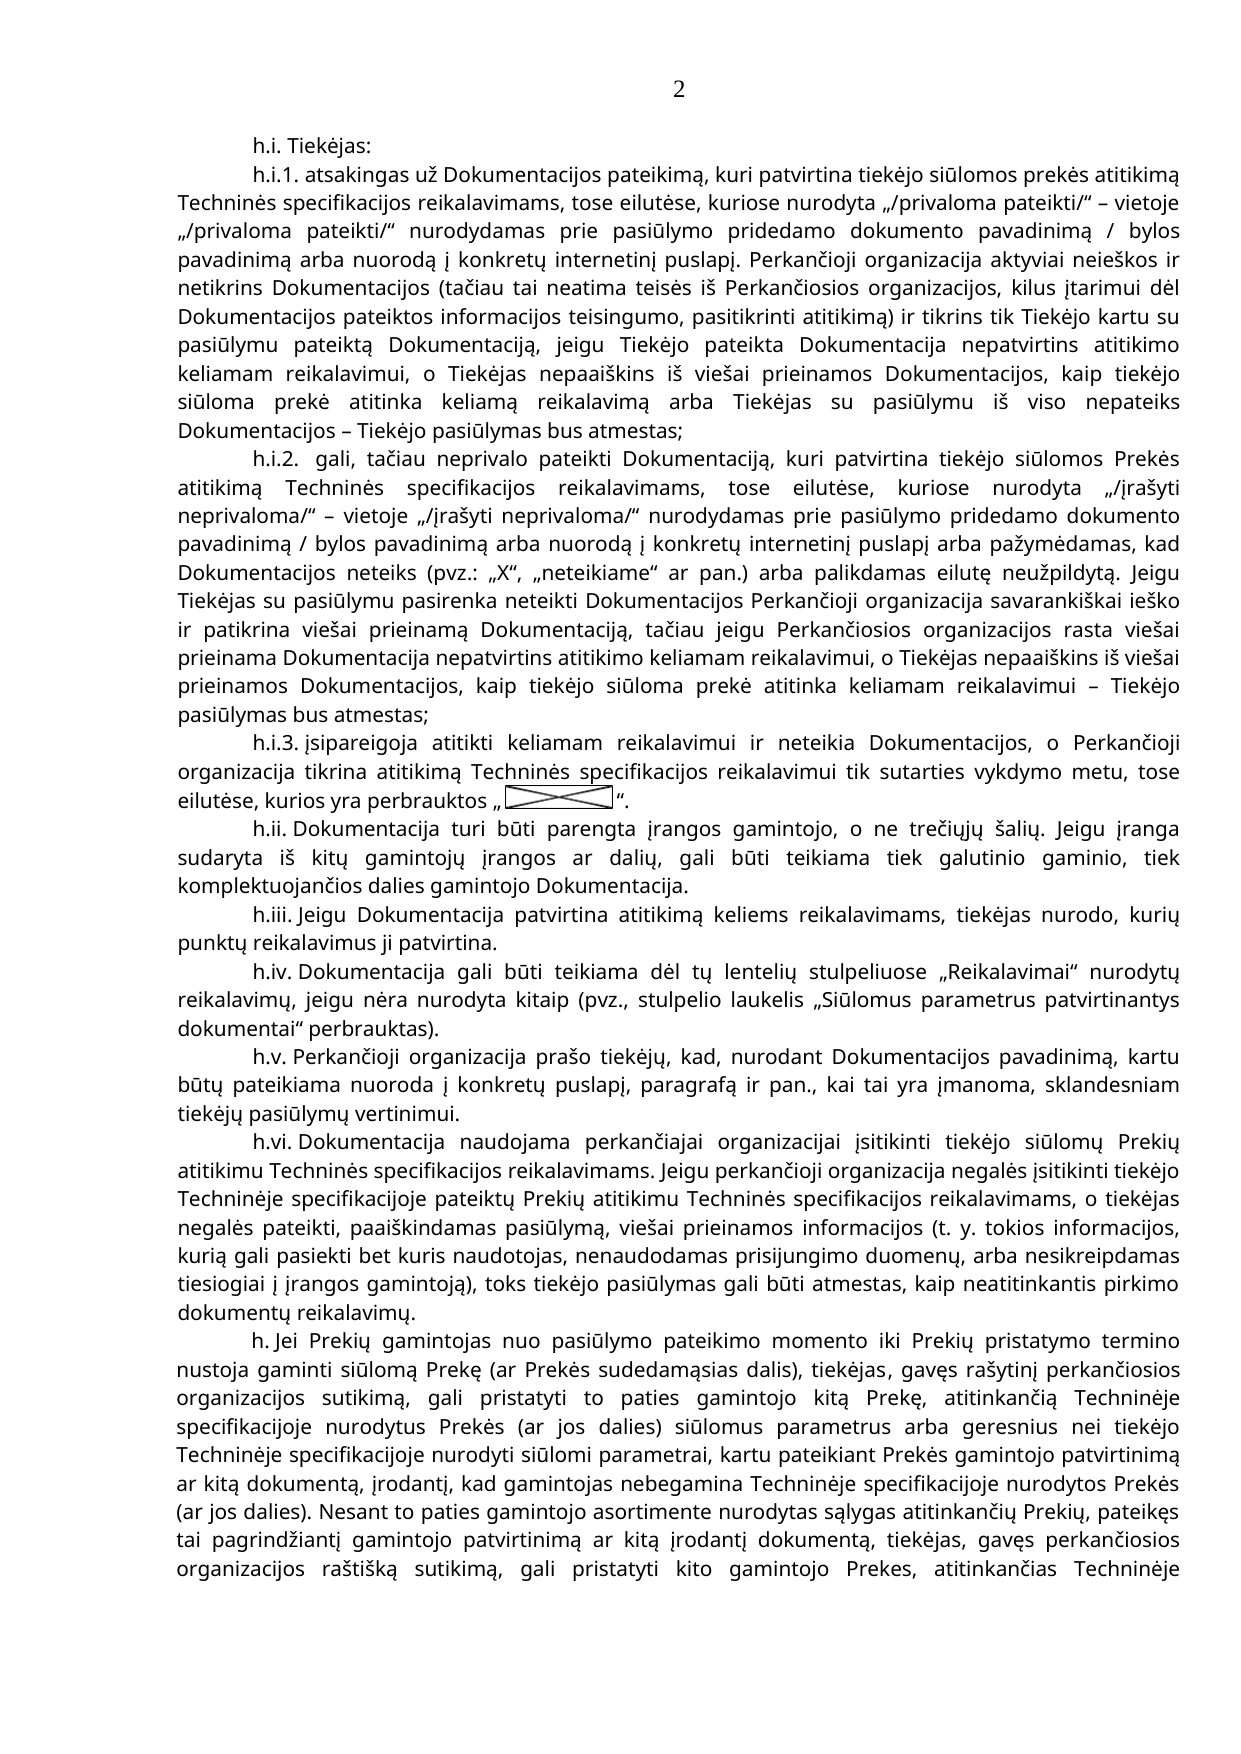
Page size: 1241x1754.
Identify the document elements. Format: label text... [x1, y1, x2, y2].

picture [501, 785, 617, 809]
list Jeigu Dokumentacija patvirtina atitikimą keliems reikalavimams, tiekėjas nurodo, kurių punktų reikalavimus ji patvirtina. [177, 900, 1181, 957]
list Dokumentacija naudojama perkančiajai organizacijai įsitikinti tiekėjo siūlomų Prekių atitikimu Techninės specifikacijos reikalavimams. Jeigu perkančioji organizacija negalės įsitikinti tiekėjo Techninėje specifikacijoje pateiktų Prekių atitikimu Techninės specifikacijos reikalavimams, o tiekėjas negalės pateikti, paaiškindamas pasiūlymą, viešai prieinamos informacijos (t. y. tokios informacijos, kurią gali pasiekti bet kuris naudotojas, nenaudodamas prisijungimo duomenų, arba nesikreipdamas tiesiogiai į įrangos gamintoją), toks tiekėjo pasiūlymas gali būti atmestas, kaip neatitinkantis pirkimo dokumentų reikalavimų. [177, 1127, 1181, 1326]
list Tiekėjas: [177, 131, 1181, 160]
list gali, tačiau neprivalo pateikti Dokumentaciją, kuri patvirtina tiekėjo siūlomos Prekės atitikimą Techninės specifikacijos reikalavimams, tose eilutėse, kuriose nurodyta „/įrašyti neprivaloma/“ – vietoje „/įrašyti neprivaloma/“ nurodydamas prie pasiūlymo pridedamo dokumento pavadinimą / bylos pavadinimą arba nuorodą į konkretų internetinį puslapį arba pažymėdamas, kad Dokumentacijos neteiks (pvz.: „X“, „neteikiame“ ar pan.) arba palikdamas eilutę neužpildytą. Jeigu Tiekėjas su pasiūlymu pasirenka neteikti Dokumentacijos Perkančioji organizacija savarankiškai ieško ir patikrina viešai prieinamą Dokumentaciją, tačiau jeigu Perkančiosios organizacijos rasta viešai prieinama Dokumentacija nepatvirtins atitikimo keliamam reikalavimui, o Tiekėjas nepaaiškins iš viešai prieinamos Dokumentacijos, kaip tiekėjo siūloma prekė atitinka keliamam reikalavimui – Tiekėjo pasiūlymas bus atmestas; [177, 444, 1181, 728]
list Dokumentacija gali būti teikiama dėl tų lentelių stulpeliuose „Reikalavimai“ nurodytų reikalavimų, jeigu nėra nurodyta kitaip (pvz., stulpelio laukelis „Siūlomus parametrus patvirtinantys dokumentai“ perbrauktas). [177, 957, 1181, 1042]
list atsakingas už Dokumentacijos pateikimą, kuri patvirtina tiekėjo siūlomos prekės atitikimą Techninės specifikacijos reikalavimams, tose eilutėse, kuriose nurodyta „/privaloma pateikti/“ – vietoje „/privaloma pateikti/“ nurodydamas prie pasiūlymo pridedamo dokumento pavadinimą / bylos pavadinimą arba nuorodą į konkretų internetinį puslapį. Perkančioji organizacija aktyviai neieškos ir netikrins Dokumentacijos (tačiau tai neatima teisės iš Perkančiosios organizacijos, kilus įtarimui dėl Dokumentacijos pateiktos informacijos teisingumo, pasitikrinti atitikimą) ir tikrins tik Tiekėjo kartu su pasiūlymu pateiktą Dokumentaciją, jeigu Tiekėjo pateikta Dokumentacija nepatvirtins atitikimo keliamam reikalavimui, o Tiekėjas nepaaiškins iš viešai prieinamos Dokumentacijos, kaip tiekėjo siūloma prekė atitinka keliamą reikalavimą arba Tiekėjas su pasiūlymu iš viso nepateiks Dokumentacijos – Tiekėjo pasiūlymas bus atmestas; [177, 160, 1181, 444]
list įsipareigoja atitikti keliamam reikalavimui ir neteikia Dokumentacijos, o Perkančioji organizacija tikrina atitikimą Techninės specifikacijos reikalavimui tik sutarties vykdymo metu, tose eilutėse, kurios yra perbrauktos „“. [177, 728, 1181, 814]
list Dokumentacija turi būti parengta įrangos gamintojo, o ne trečiųjų šalių. Jeigu įranga sudaryta iš kitų gamintojų įrangos ar dalių, gali būti teikiama tiek galutinio gaminio, tiek komplektuojančios dalies gamintojo Dokumentacija. [177, 814, 1181, 900]
list Perkančioji organizacija prašo tiekėjų, kad, nurodant Dokumentacijos pavadinimą, kartu būtų pateikiama nuoroda į konkretų puslapį, paragrafą ir pan., kai tai yra įmanoma, sklandesniam tiekėjų pasiūlymų vertinimui. [177, 1042, 1181, 1127]
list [176, 1326, 1181, 1582]
